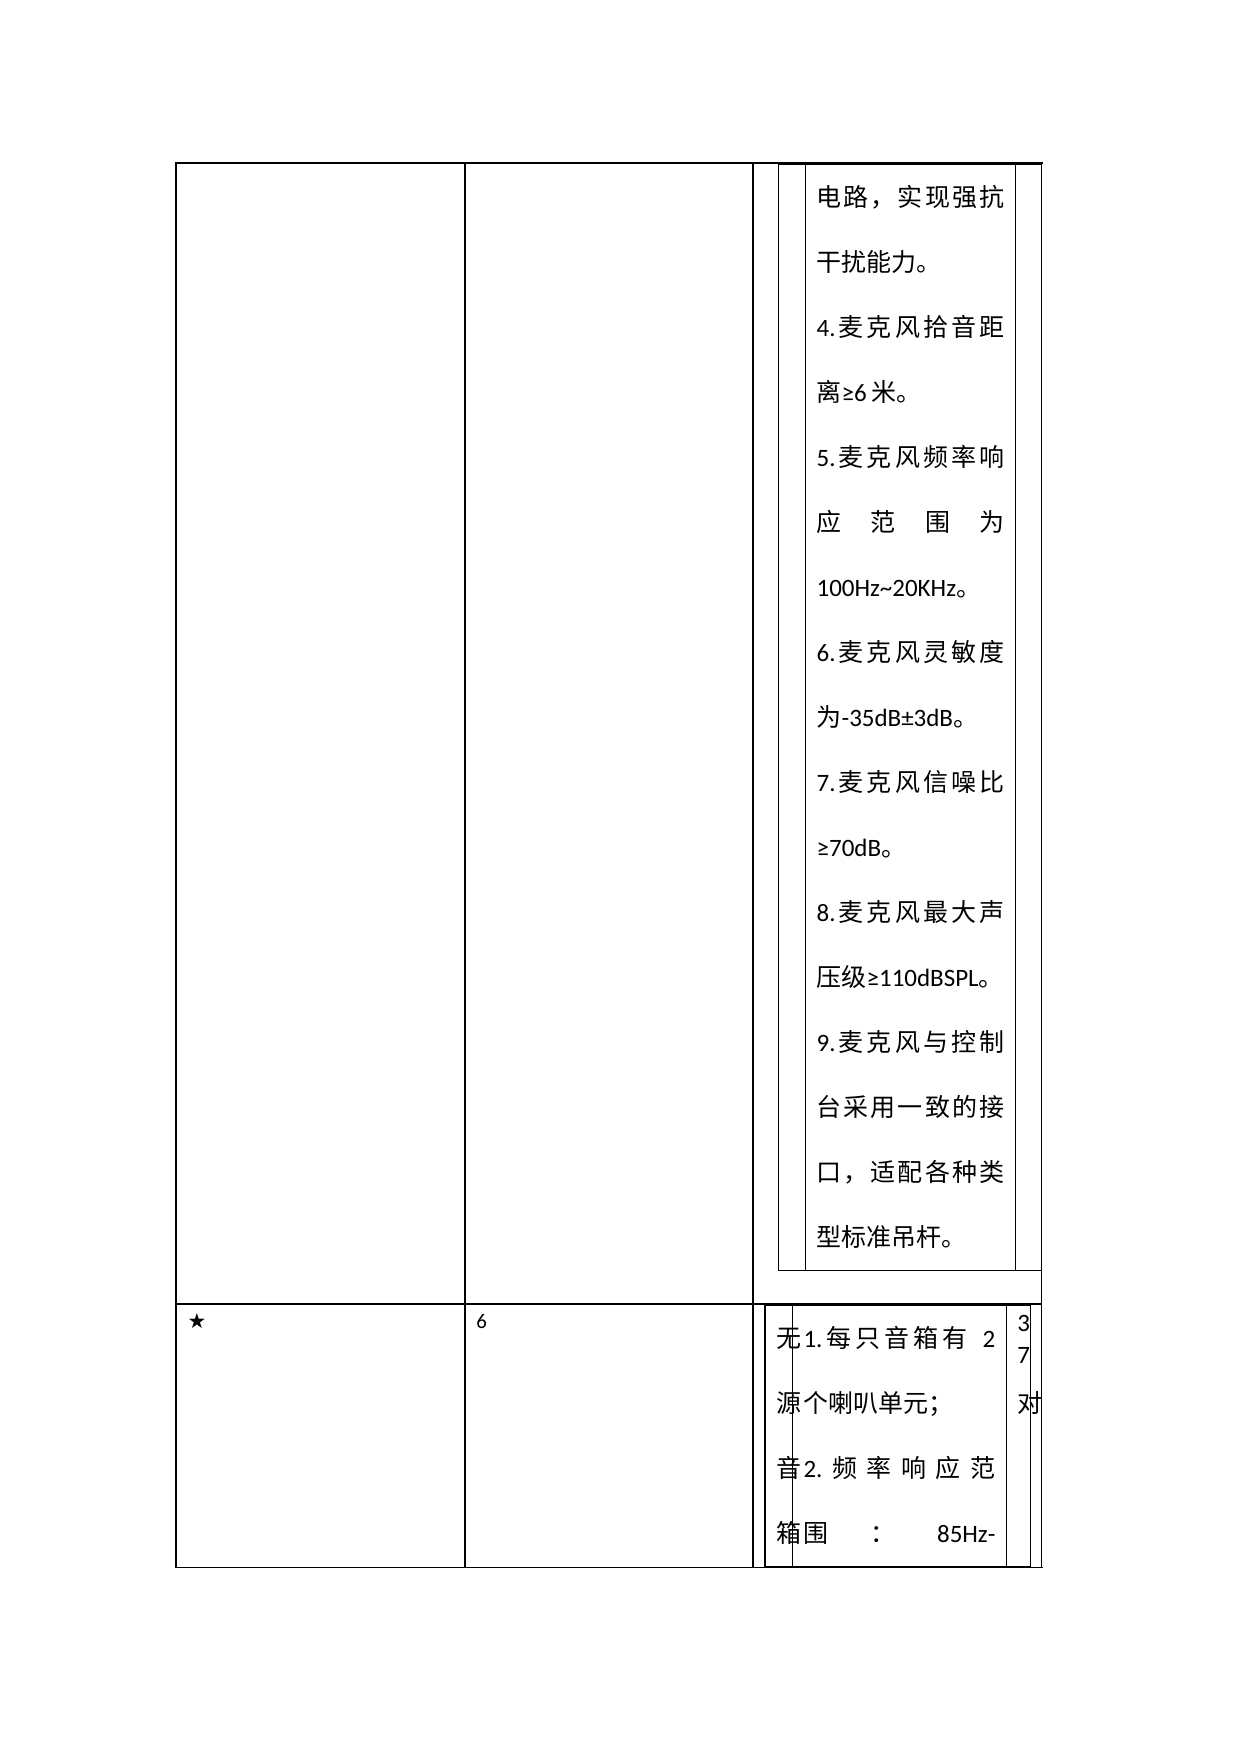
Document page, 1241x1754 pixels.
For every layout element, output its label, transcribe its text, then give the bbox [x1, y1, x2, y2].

table_cell [1031, 1305, 1041, 1397]
table_cell [754, 164, 1041, 1303]
table_cell [793, 1306, 1006, 1566]
table_cell [1031, 1399, 1041, 1567]
table_cell [754, 1305, 764, 1567]
table_cell [1007, 1306, 1030, 1566]
table_cell 5 [466, 164, 752, 1303]
table_cell 6 [466, 1305, 752, 1567]
table_cell ★ [177, 164, 464, 1303]
table_cell [766, 1306, 792, 1566]
table_cell ★ [177, 1305, 464, 1567]
